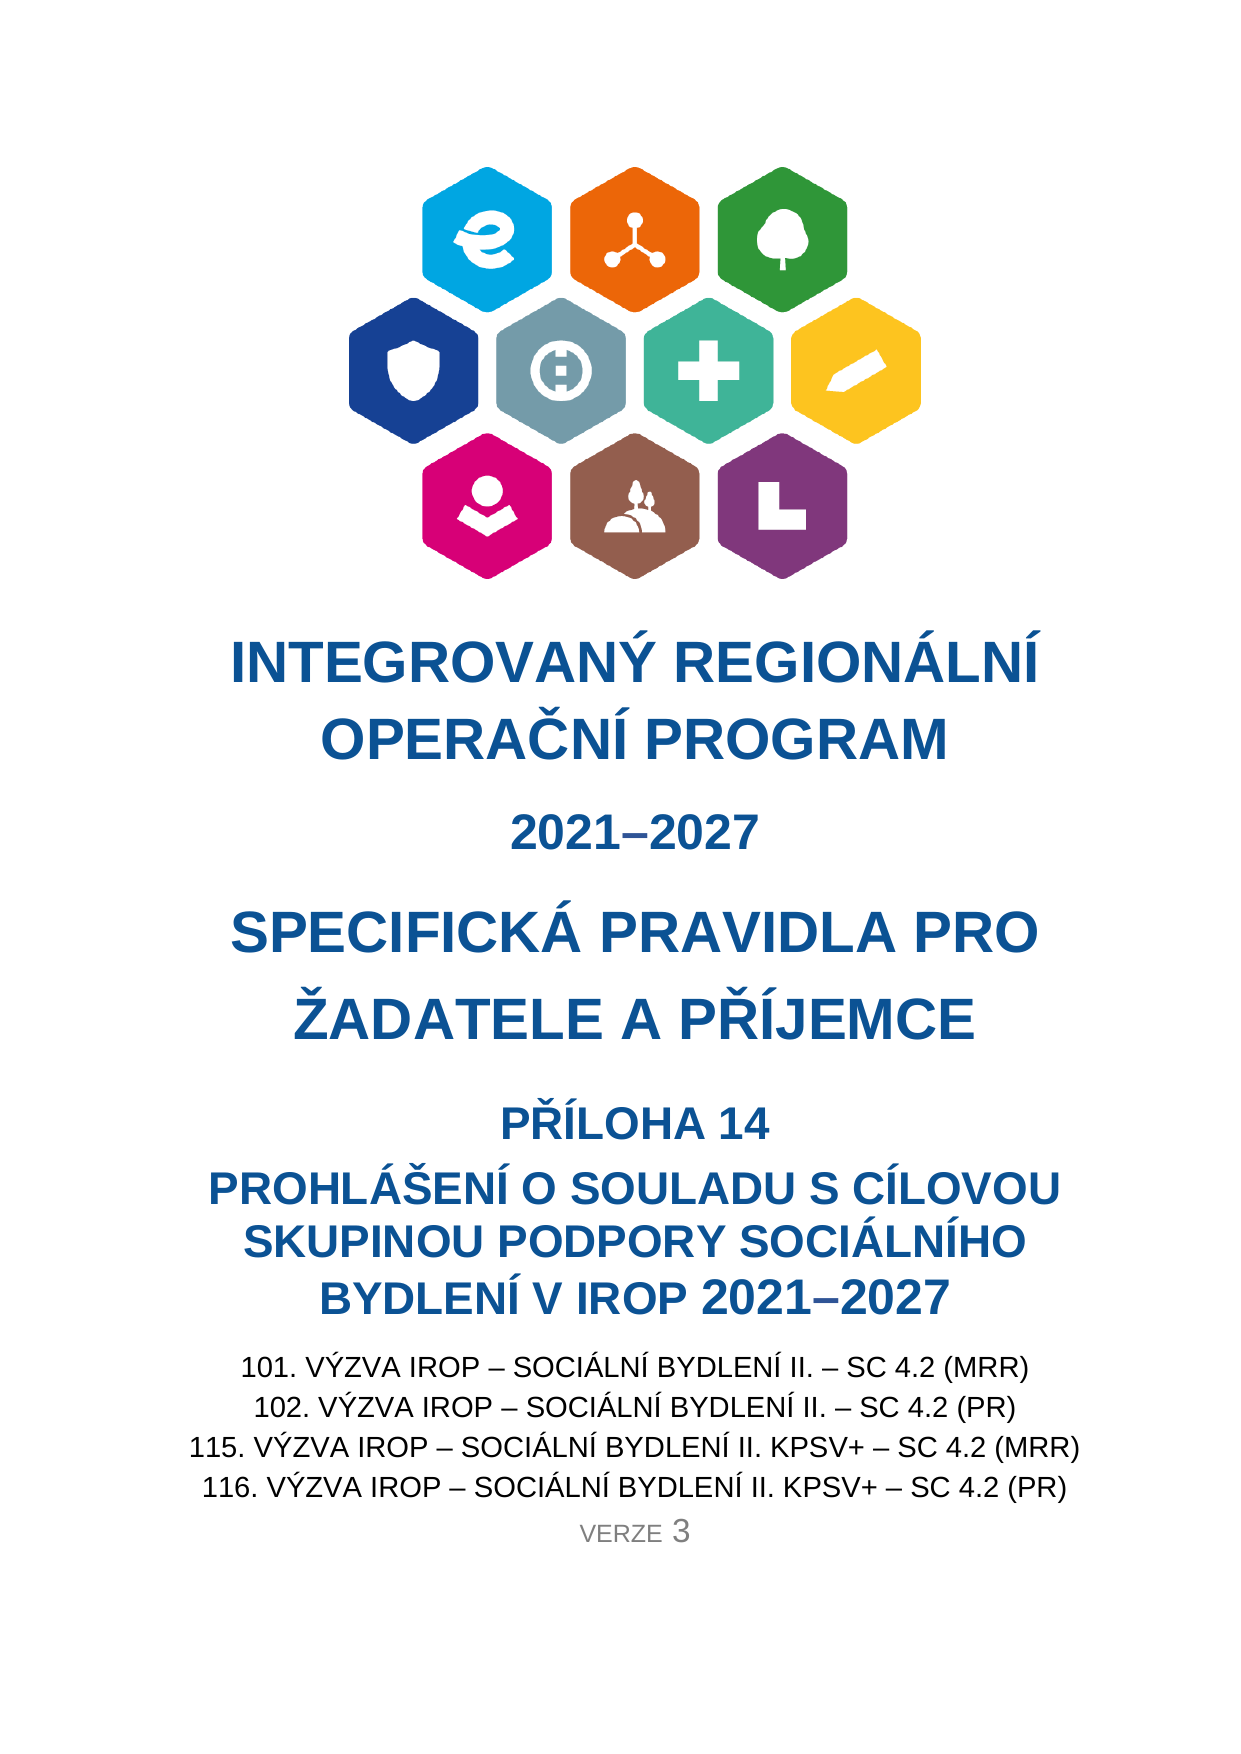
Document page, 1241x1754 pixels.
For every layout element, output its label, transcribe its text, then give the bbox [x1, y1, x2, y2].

text VERZE 3 [148, 1511, 1122, 1549]
text 116. výzva IROP – SOCIÁLNÍ bydlení II. KPSV+ – SC 4.2 (PR) [148, 1470, 1122, 1504]
text 102. VÝZVA IROP – SOCIÁLNÍ BYDLENÍ II. – SC 4.2 (PR) [148, 1390, 1122, 1423]
text 2021–2027 [148, 802, 1122, 860]
picture [339, 149, 927, 607]
text PŘÍLOHA 14 [148, 1097, 1122, 1149]
text 115. výzva IROP – SOCIÁLNÍ bydlení II. KPSV+ – SC 4.2 (MRR) [148, 1430, 1122, 1464]
text PROHLÁŠENÍ O SOULADU S CÍLOVOU SKUPINOU PODPORY SOCIÁLNÍHO BYDLENÍ V IROP 2021–2027 [148, 1162, 1122, 1325]
text 101. výzva IROP – SOCIÁLNÍ BYDLENÍ II. – SC 4.2 (MRR) [148, 1350, 1122, 1383]
text SPECIFICKÁ PRAVIDLA PRO ŽADATELE A PŘÍJEMCE [148, 897, 1122, 1052]
